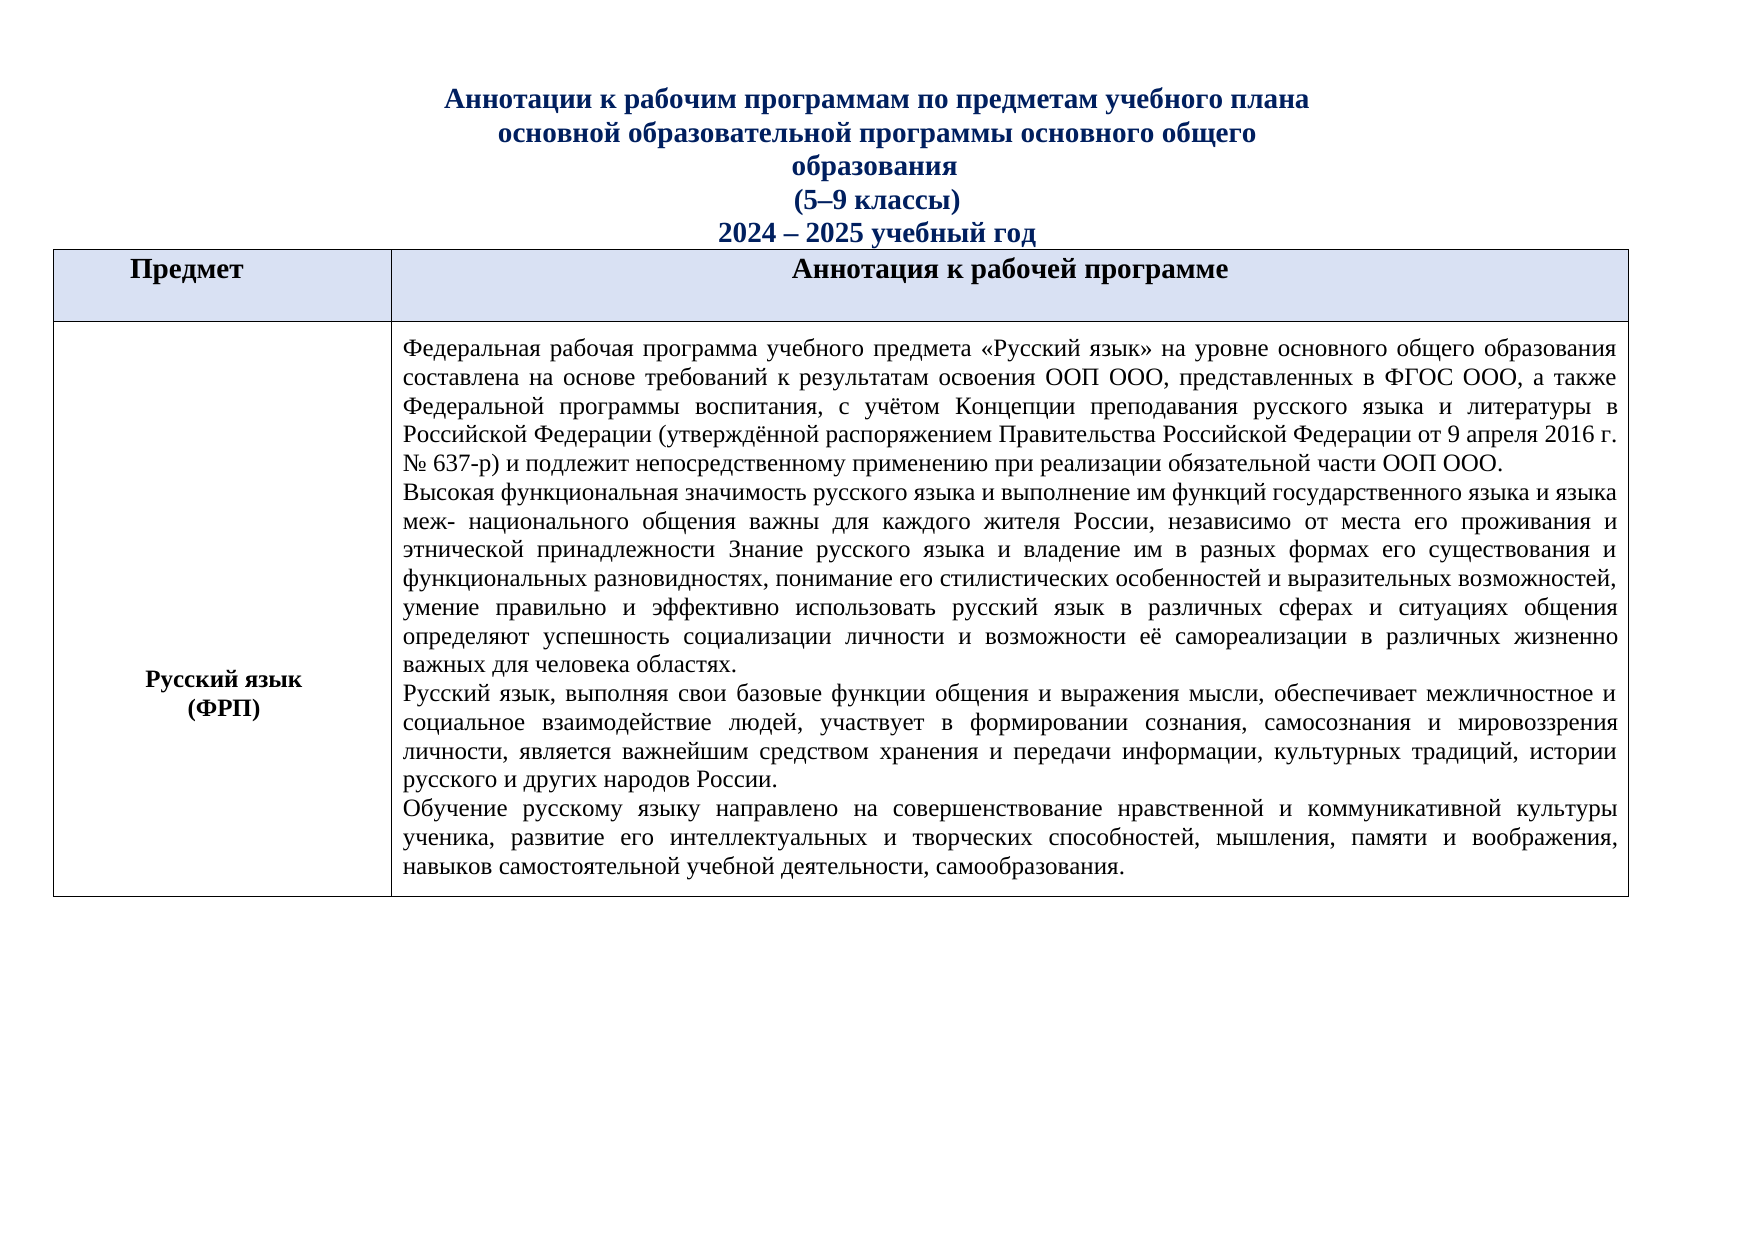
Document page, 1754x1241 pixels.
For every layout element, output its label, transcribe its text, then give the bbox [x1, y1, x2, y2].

table_header Предмет [54, 250, 391, 321]
table_header Аннотация к рабочей программе [392, 250, 1628, 321]
text Аннотации к рабочим программам по предметам учебного плана основной образовательной программы основного общего образования [411, 81, 1342, 182]
text (5–9 классы) [411, 182, 1342, 216]
text 2024 – 2025 учебный год [275, 216, 1478, 249]
table_cell Федеральная рабочая программа учебного предмета «Русский язык» на уровне основного общего образования составлена на основе требований к результатам освоения ООП ООО, представленных в ФГОС ООО, а также Федеральной программы воспитания, с учётом Концепции преподавания русского языка и литературы в Российской Федерации (утверждённой распоряжением Правительства Российской Федерации от 9 апреля 2016 г. № 637-р) и подлежит непосредственному применению при реализации обязательной части ООП ООО. Высокая функциональная значимость русского языка и выполнение им функций государственного языка и языка меж- национального общения важны для каждого жителя России, независимо от места его проживания и этнической принадлежности Знание русского языка и владение им в разных формах его существования и функциональных разновидностях, понимание его стилистических особенностей и выразительных возможностей, умение правильно и эффективно использовать русский язык в различных сферах и ситуациях общения определяют успешность социализации личности и возможности её самореализации в различных жизненно важных для человека областях. Русский язык, выполняя свои базовые функции общения и выражения мысли, обеспечивает межличностное и социальное взаимодействие людей, участвует в формировании сознания, самосознания и мировоззрения личности, является важнейшим средством хранения и передачи информации, культурных традиций, истории русского и других народов России. Обучение русскому языку направлено на совершенствование нравственной и коммуникативной культуры ученика, развитие его интеллектуальных и творческих способностей, мышления, памяти и воображения, навыков самостоятельной учебной деятельности, самообразования. [392, 322, 1628, 896]
table_cell Русский язык (ФРП) [54, 322, 391, 896]
